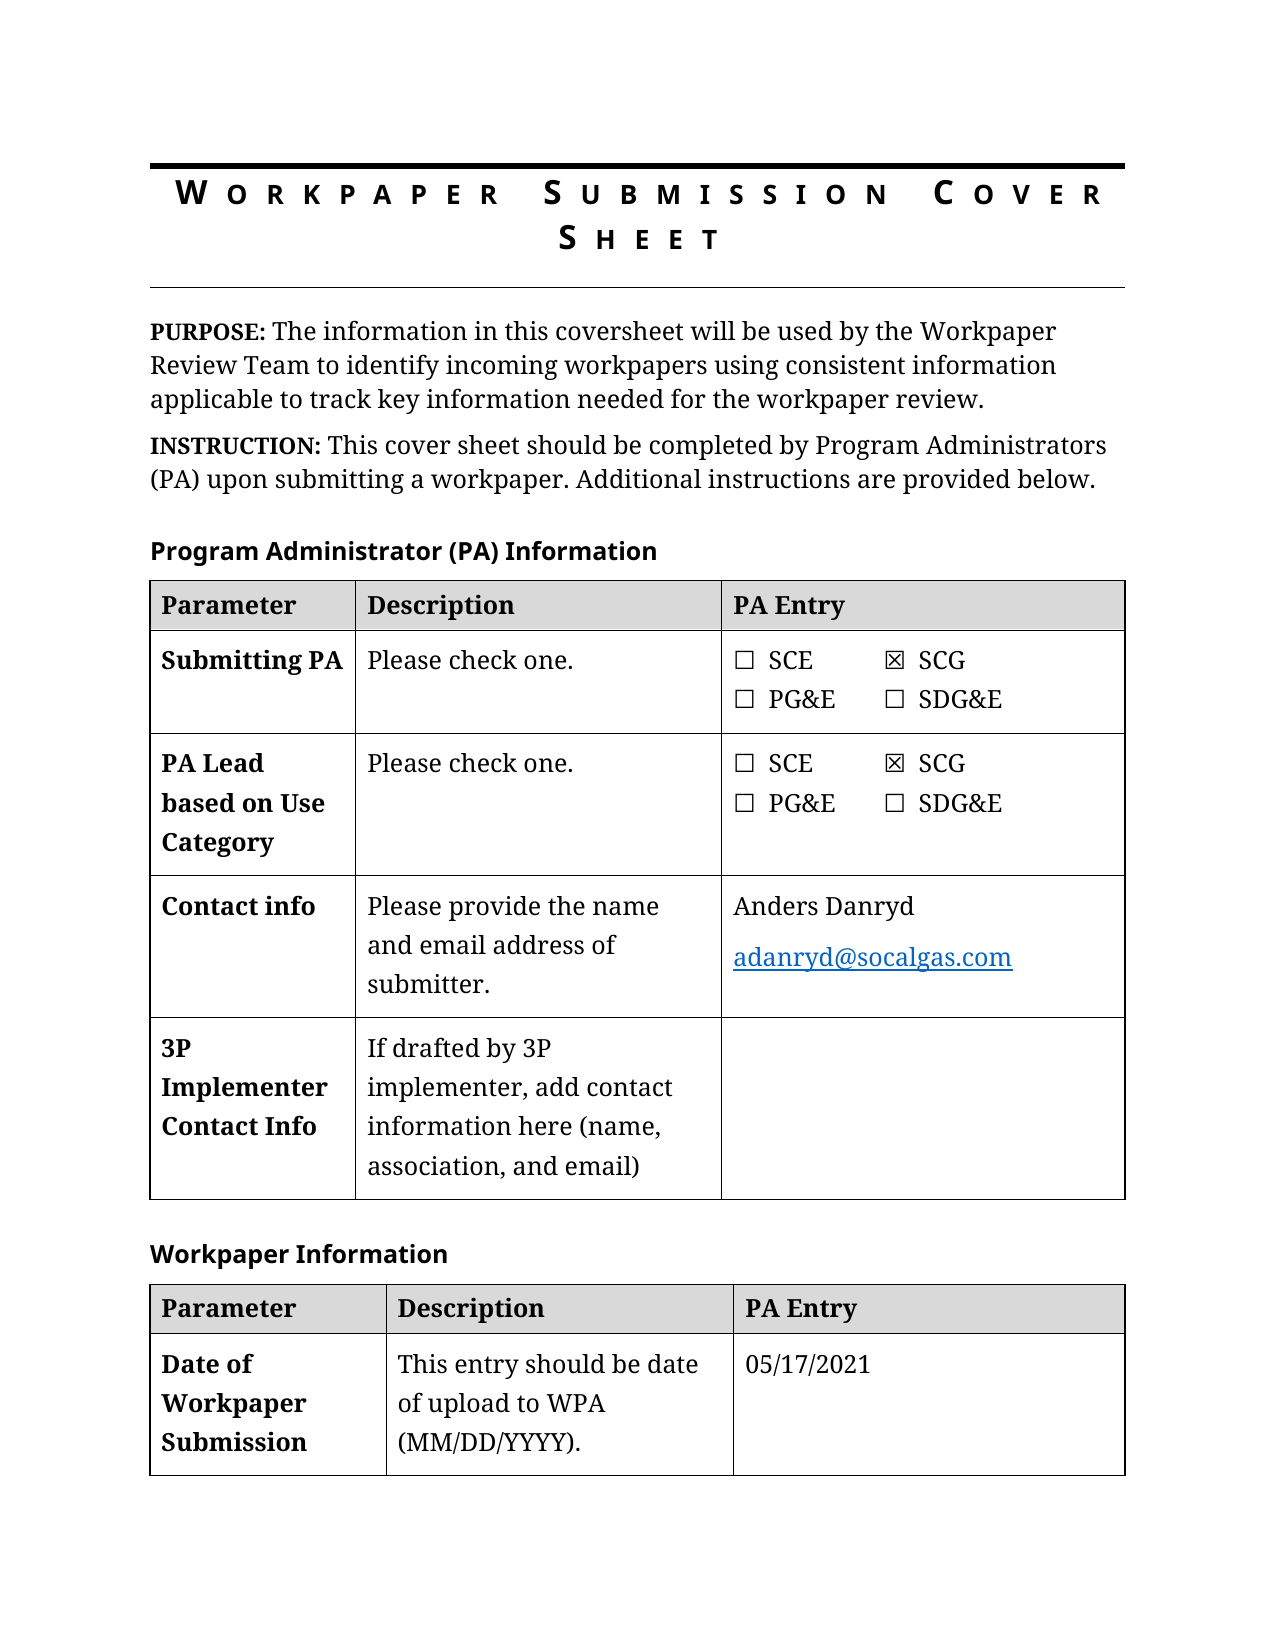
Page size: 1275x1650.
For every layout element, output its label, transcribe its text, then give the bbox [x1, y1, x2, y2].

text Workpaper Information [150, 1237, 1125, 1271]
table_cell SCE PG&E [722, 734, 872, 875]
table_header Description [356, 581, 721, 629]
table_cell This entry should be date of upload to WPA (MM/DD/YYYY). [387, 1334, 733, 1475]
text Workpaper Submission Cover Sheet [150, 169, 1125, 287]
text Purpose: The information in this coversheet will be used by the Workpaper Review Team to identify incoming workpapers using consistent information applicable to track key information needed for the workpaper review. [150, 313, 1125, 415]
table_cell Submitting PA [151, 631, 355, 733]
table_cell Please check one. [356, 734, 721, 875]
table_cell Please check one. [356, 631, 721, 733]
table_cell Please provide the name and email address of submitter. [356, 876, 721, 1017]
text INSTRUCTION: This cover sheet should be completed by Program Administrators (PA) upon submitting a workpaper. Additional instructions are provided below. [150, 428, 1125, 496]
table_cell 05/17/2021 [734, 1334, 1124, 1475]
table_cell Anders Danryd adanryd@socalgas.com [722, 876, 1124, 1017]
table_cell 3P Implementer Contact Info [151, 1018, 355, 1199]
table_cell SCE PG&E [722, 631, 872, 733]
text Program Administrator (PA) Information [150, 533, 1125, 568]
table_header Description [387, 1285, 733, 1333]
table_header PA Entry [722, 581, 1124, 629]
table_header Parameter [151, 581, 355, 629]
table_cell SCG SDG&E [872, 631, 1124, 733]
table_cell If drafted by 3P implementer, add contact information here (name, association, and email) [356, 1018, 721, 1199]
table_header PA Entry [734, 1285, 1124, 1333]
table_header Parameter [151, 1285, 386, 1333]
table_cell Date of Workpaper Submission [151, 1334, 386, 1475]
table_cell SCG SDG&E [872, 734, 1124, 875]
table_cell PA Lead based on Use Category [151, 734, 355, 875]
table_cell [722, 1018, 1124, 1199]
table_cell Contact info [151, 876, 355, 1017]
